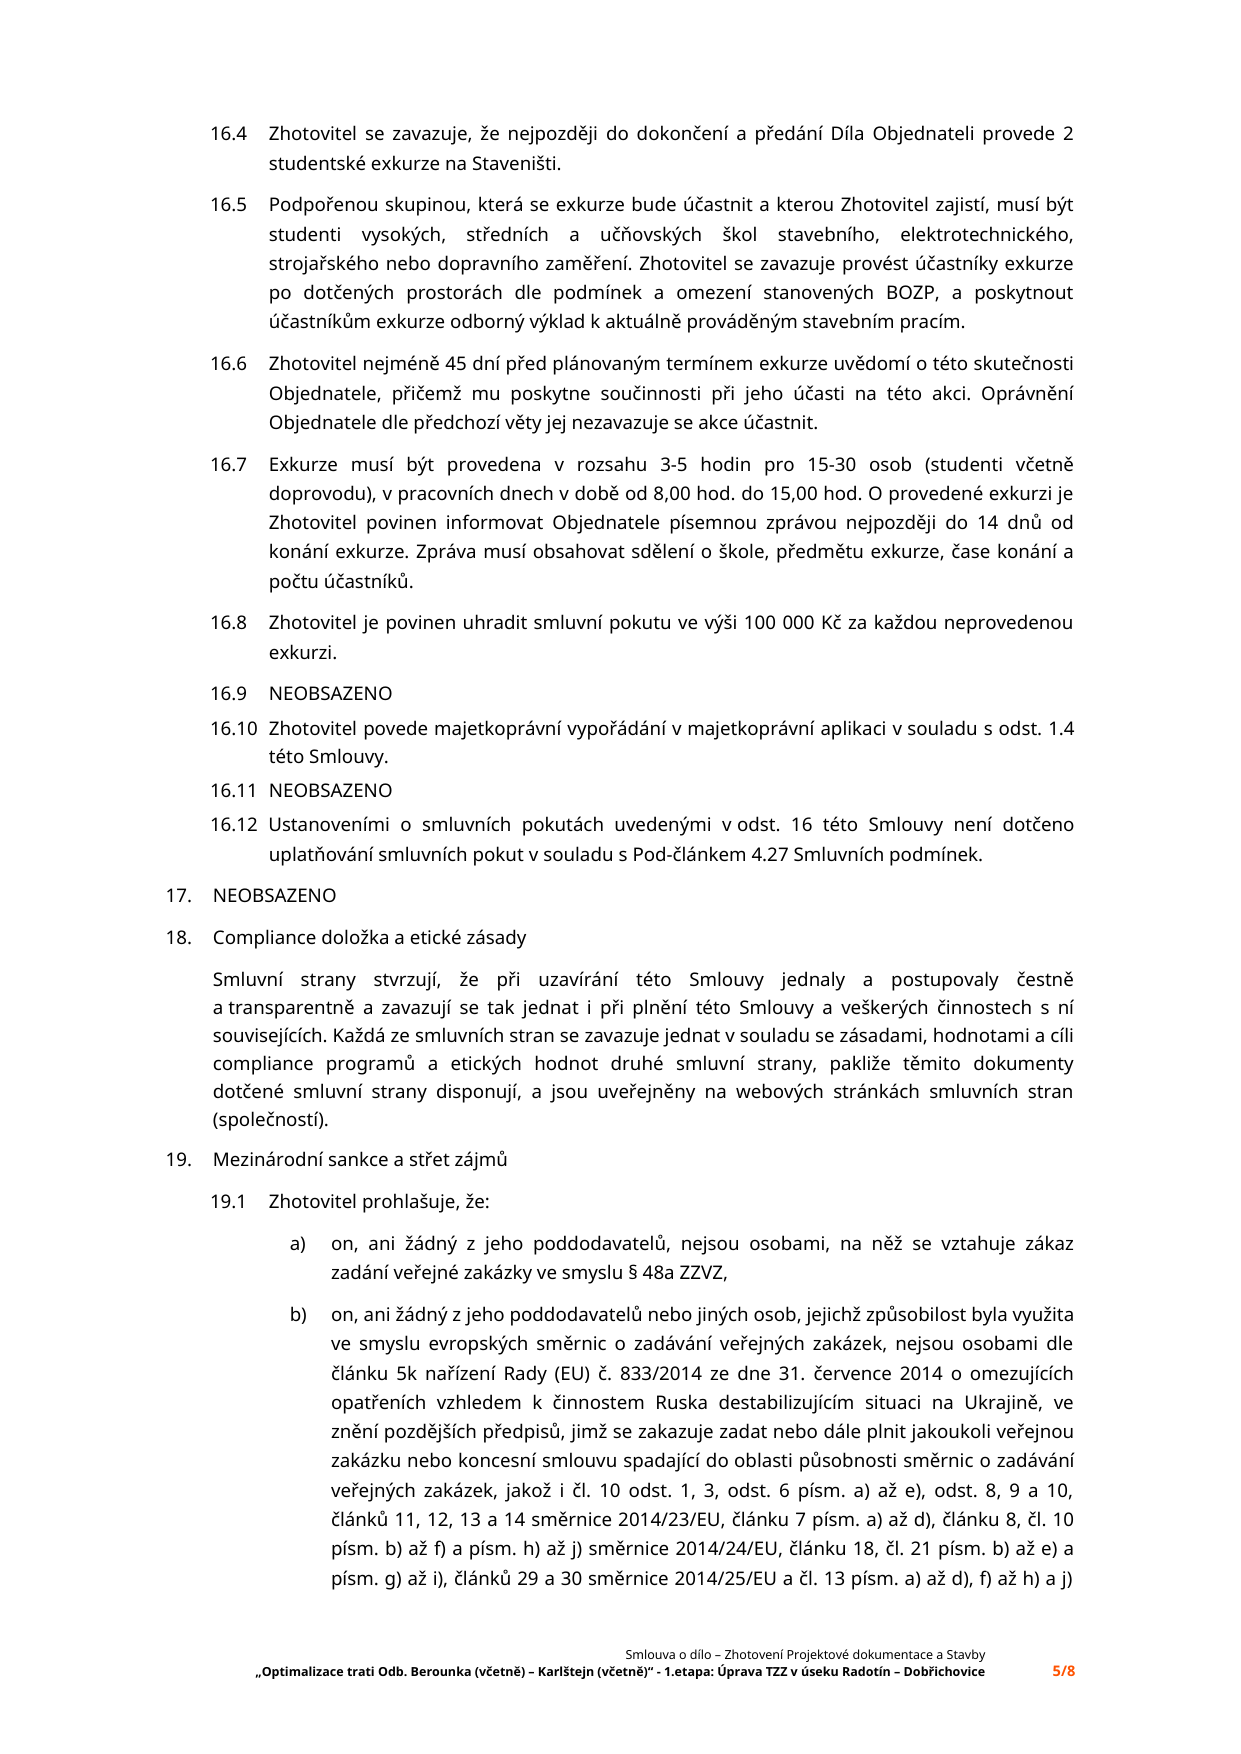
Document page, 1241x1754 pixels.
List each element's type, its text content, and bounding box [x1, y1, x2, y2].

text Exkurze musí být provedena v rozsahu 3-5 hodin pro 15-30 osob (studenti včetně doprovodu), v pracovních dnech v době od 8,00 hod. do 15,00 hod. O provedené exkurzi je Zhotovitel povinen informovat Objednatele písemnou zprávou nejpozději do 14 dnů od konání exkurze. Zpráva musí obsahovat sdělení o škole, předmětu exkurze, čase konání a počtu účastníků. [210, 451, 1075, 593]
text Smluvní strany stvrzují, že při uzavírání této Smlouvy jednaly a postupovaly čestně a transparentně a zavazují se tak jednat i při plnění této Smlouvy a veškerých činnostech s ní souvisejících. Každá ze smluvních stran se zavazuje jednat v souladu se zásadami, hodnotami a cíli compliance programů a etických hodnot druhé smluvní strany, pakliže těmito dokumenty dotčené smluvní strany disponují, a jsou uveřejněny na webových stránkách smluvních stran (společností). [213, 966, 1075, 1132]
text NEOBSAZENO [165, 883, 1075, 908]
list 16.12 Ustanoveními o smluvních pokutách uvedenými v odst. 16 této Smlouvy není dotčeno uplatňování smluvních pokut v souladu s Pod-článkem 4.27 Smluvních podmínek. [210, 812, 1075, 866]
text on, ani žádný z jeho poddodavatelů, nejsou osobami, na něž se vztahuje zákaz zadání veřejné zakázky ve smyslu § 48a ZZVZ, [289, 1230, 1075, 1285]
text Podpořenou skupinou, která se exkurze bude účastnit a kterou Zhotovitel zajistí, musí být studenti vysokých, středních a učňovských škol stavebního, elektrotechnického, strojařského nebo dopravního zaměření. Zhotovitel se zavazuje provést účastníky exkurze po dotčených prostorách dle podmínek a omezení stanovených BOZP, a poskytnout účastníkům exkurze odborný výklad k aktuálně prováděným stavebním pracím. [210, 192, 1075, 334]
text Compliance doložka a etické zásady [165, 924, 1075, 950]
text Zhotovitel se zavazuje, že nejpozději do dokončení a předání Díla Objednateli provede 2 studentské exkurze na Staveništi. [210, 121, 1075, 175]
list Zhotovitel povede majetkoprávní vypořádání v majetkoprávní aplikaci v souladu s odst. 1.4 této Smlouvy. [210, 715, 1075, 768]
text Zhotovitel prohlašuje, že: [210, 1188, 1075, 1214]
list NEOBSAZENO [210, 777, 1075, 803]
text Zhotovitel nejméně 45 dní před plánovaným termínem exkurze uvědomí o této skutečnosti Objednatele, přičemž mu poskytne součinnosti při jeho účasti na této akci. Oprávnění Objednatele dle předchozí věty jej nezavazuje se akce účastnit. [210, 351, 1075, 434]
text Zhotovitel je povinen uhradit smluvní pokutu ve výši 100 000 Kč za každou neprovedenou exkurzi. [210, 610, 1075, 664]
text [289, 1301, 1075, 1590]
list NEOBSAZENO [210, 681, 1075, 706]
text Mezinárodní sankce a střet zájmů [165, 1147, 1075, 1172]
